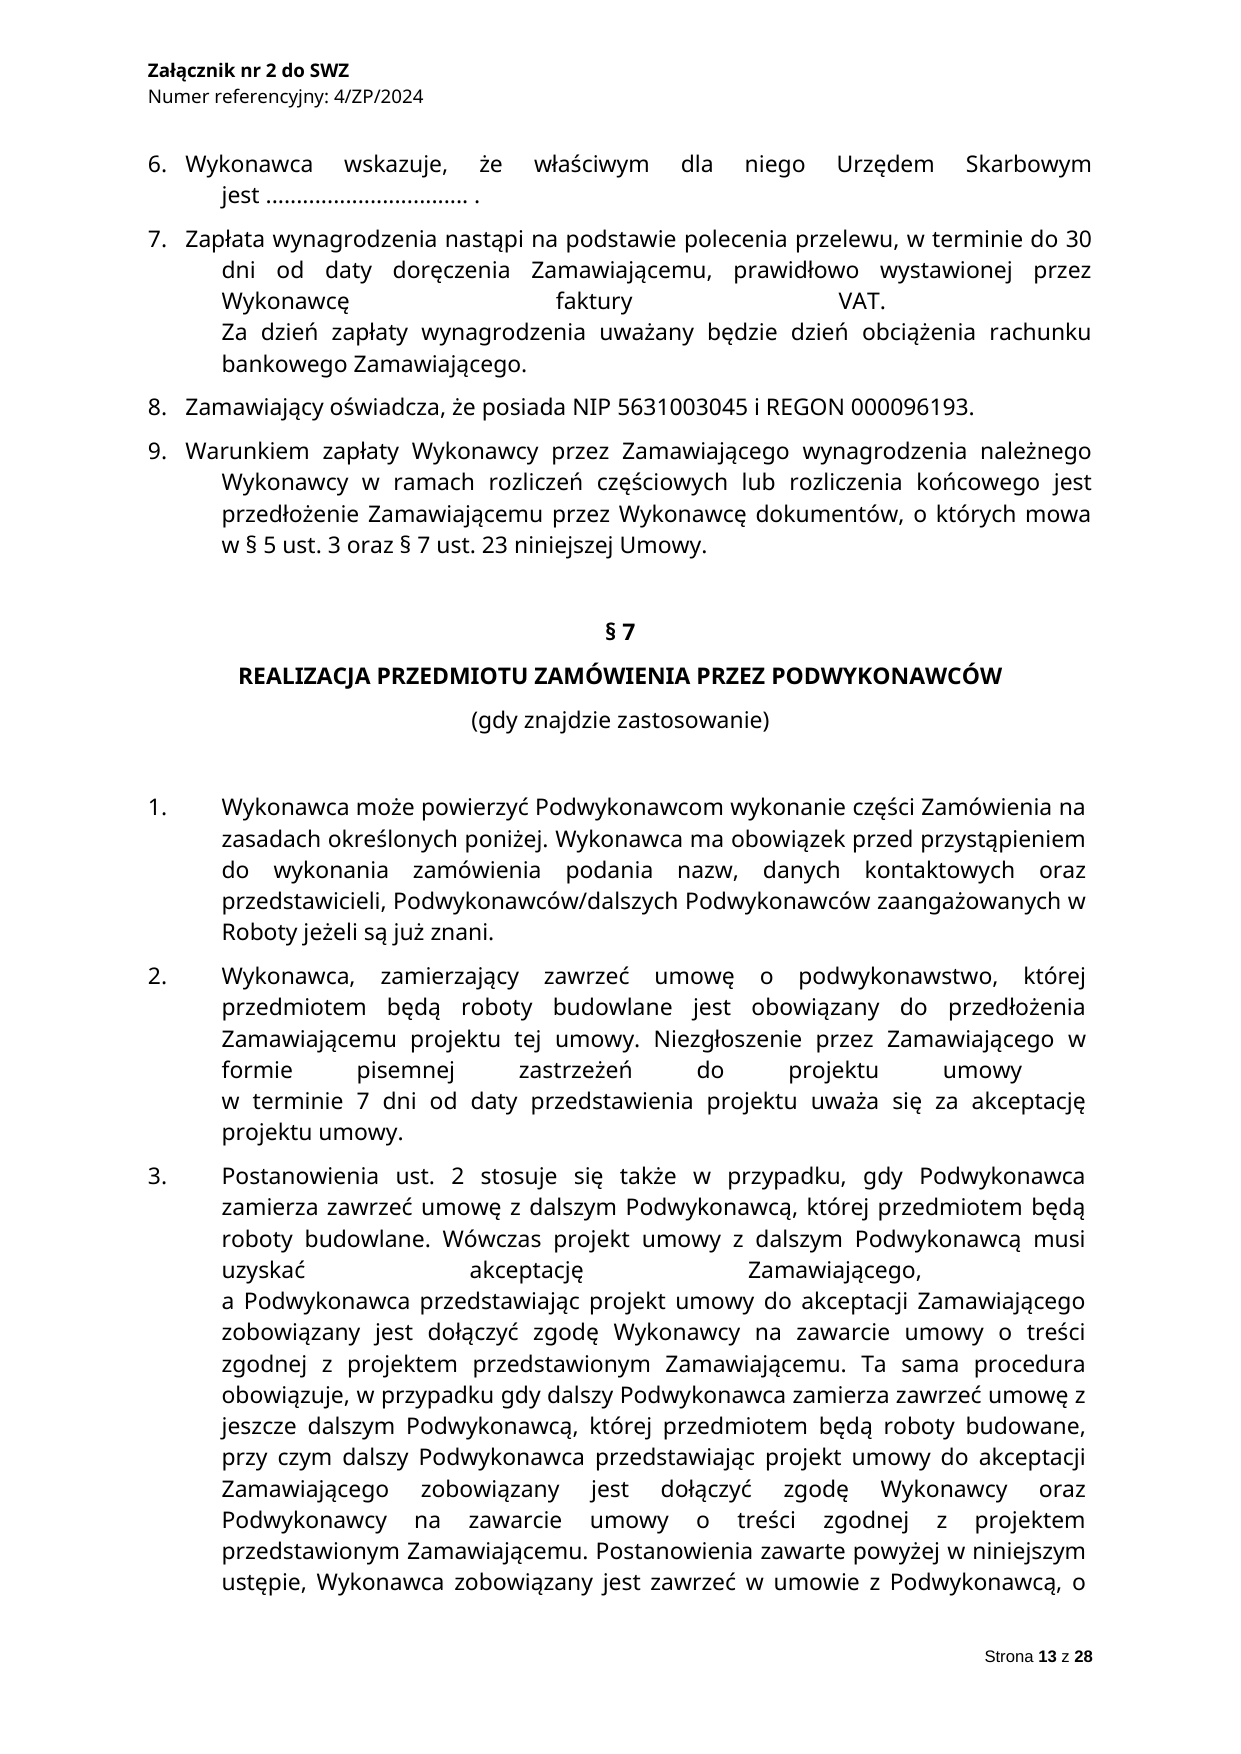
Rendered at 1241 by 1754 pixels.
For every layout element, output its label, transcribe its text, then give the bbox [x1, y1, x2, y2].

list Wykonawca, zamierzający zawrzeć umowę o podwykonawstwo, której przedmiotem będą roboty budowlane jest obowiązany do przedłożenia Zamawiającemu projektu tej umowy. Niezgłoszenie przez Zamawiającego w formie pisemnej zastrzeżeń do projektu umowy w terminie 7 dni od daty przedstawienia projektu uważa się za akceptację projektu umowy. [148, 960, 1087, 1148]
text (gdy znajdzie zastosowanie) [148, 704, 1093, 735]
list Wykonawca może powierzyć Podwykonawcom wykonanie części Zamówienia na zasadach określonych poniżej. Wykonawca ma obowiązek przed przystąpieniem do wykonania zamówienia podania nazw, danych kontaktowych oraz przedstawicieli, Podwykonawców/dalszych Podwykonawców zaangażowanych w Roboty jeżeli są już znani. [148, 791, 1087, 948]
list Wykonawca wskazuje, że właściwym dla niego Urzędem Skarbowym jest ................................. . [148, 148, 1093, 210]
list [148, 1160, 1087, 1598]
list Zamawiający oświadcza, że posiada NIP 5631003045 i REGON 000096193. [148, 391, 1093, 423]
text § 7 [148, 616, 1093, 648]
list Zapłata wynagrodzenia nastąpi na podstawie polecenia przelewu, w terminie do 30 dni od daty doręczenia Zamawiającemu, prawidłowo wystawionej przez Wykonawcę faktury VAT. Za dzień zapłaty wynagrodzenia uważany będzie dzień obciążenia rachunku bankowego Zamawiającego. [148, 223, 1093, 379]
text REALIZACJA PRZEDMIOTU ZAMÓWIENIA PRZEZ PODWYKONAWCÓW [148, 660, 1093, 691]
list Warunkiem zapłaty Wykonawcy przez Zamawiającego wynagrodzenia należnego Wykonawcy w ramach rozliczeń częściowych lub rozliczenia końcowego jest przedłożenie Zamawiającemu przez Wykonawcę dokumentów, o których mowa w § 5 ust. 3 oraz § 7 ust. 23 niniejszej Umowy. [148, 435, 1093, 560]
